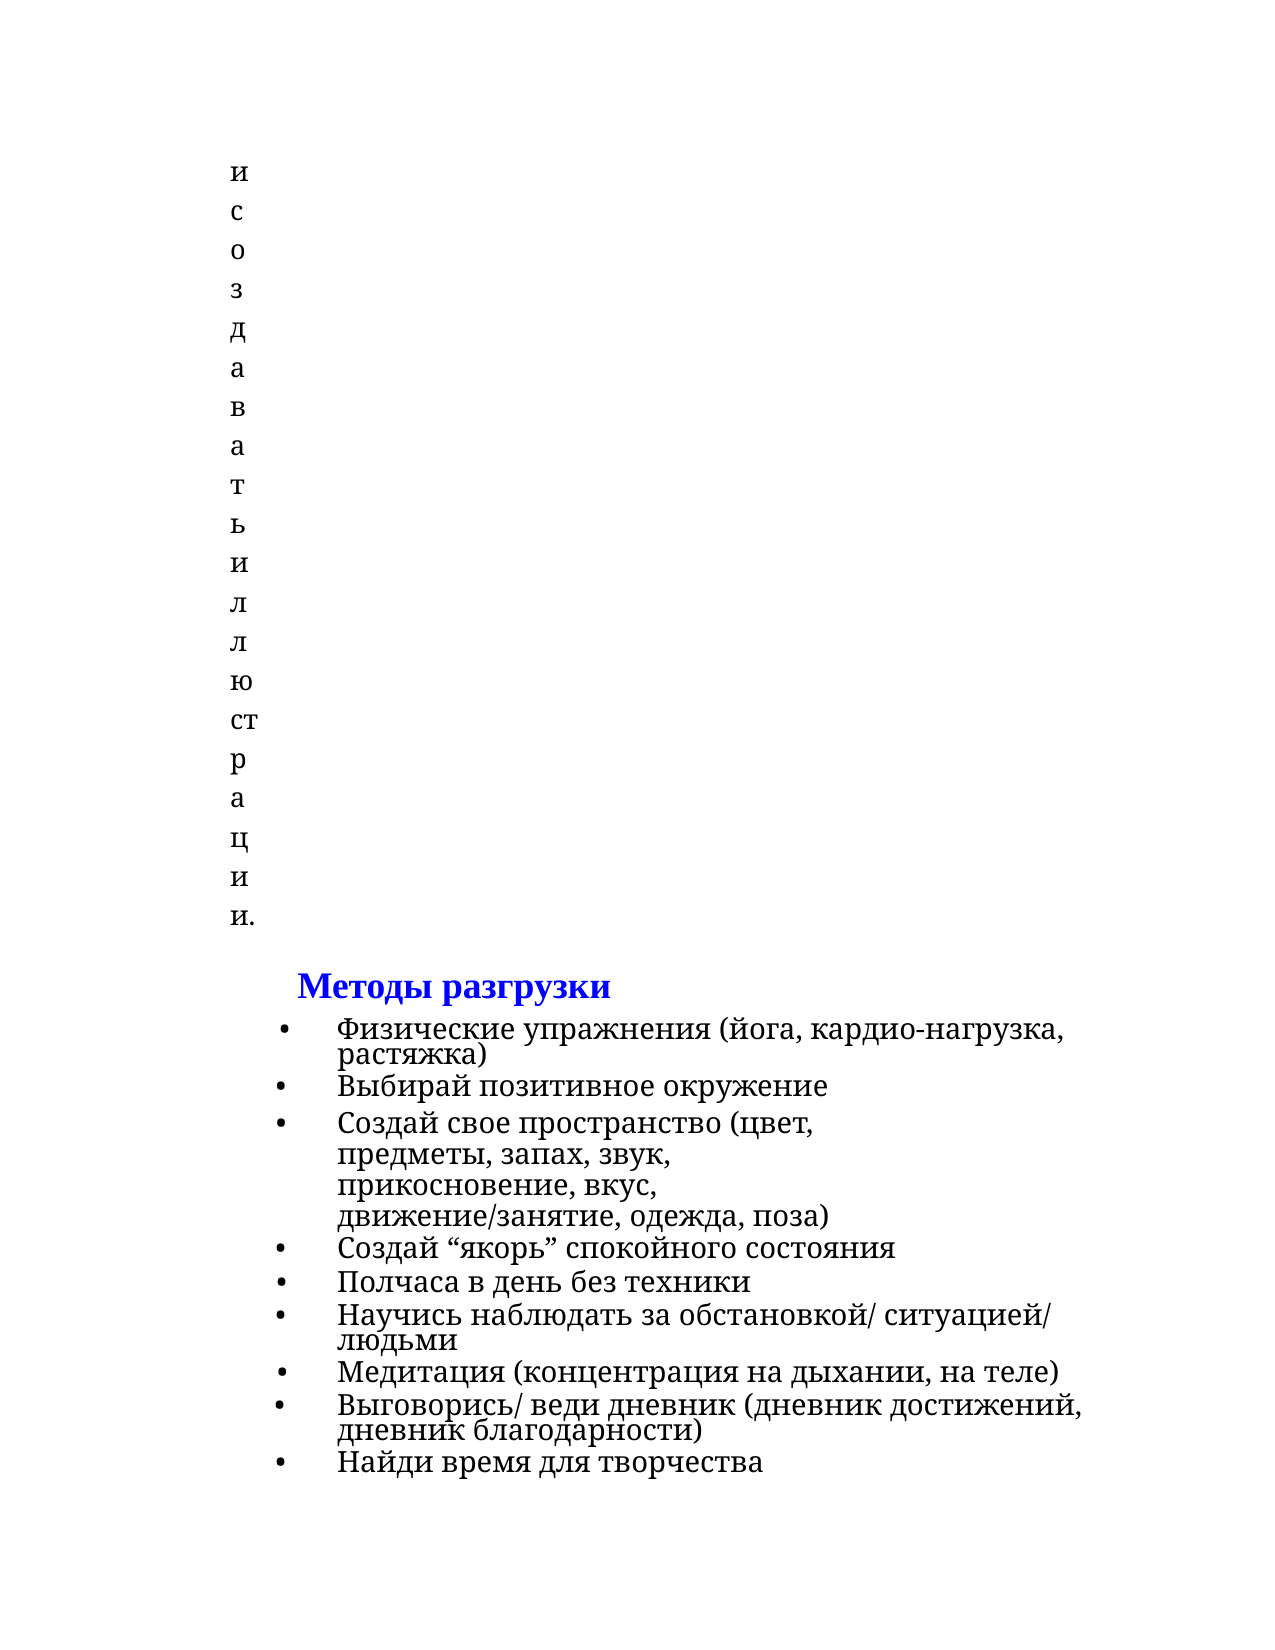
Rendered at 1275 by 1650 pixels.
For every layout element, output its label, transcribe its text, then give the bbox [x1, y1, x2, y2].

list Научись наблюдать за обстановкой/ ситуацией/ людьми [275, 1305, 1125, 1355]
list Полчаса в день без техники [276, 1272, 1125, 1297]
list Найди время для творчества [275, 1452, 1125, 1477]
text Методы разгрузки [297, 979, 1125, 1004]
list Выговорись/ веди дневник (дневник достижений, дневник благодарности) [274, 1395, 1125, 1445]
list Физические упражнения (йога, кардио-нагрузка, растяжка) [279, 1019, 1125, 1069]
list Выбирай позитивное окружение [275, 1077, 1125, 1102]
list Медитация (концентрация на дыхании, на теле) [277, 1362, 1125, 1387]
list Создай “якорь” спокойного состояния [275, 1232, 1125, 1265]
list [230, 150, 258, 933]
list Создай свое пространство (цвет, предметы, запах, звук, прикосновение, вкус, движение/занятие, одежда, поза) [276, 1109, 869, 1232]
